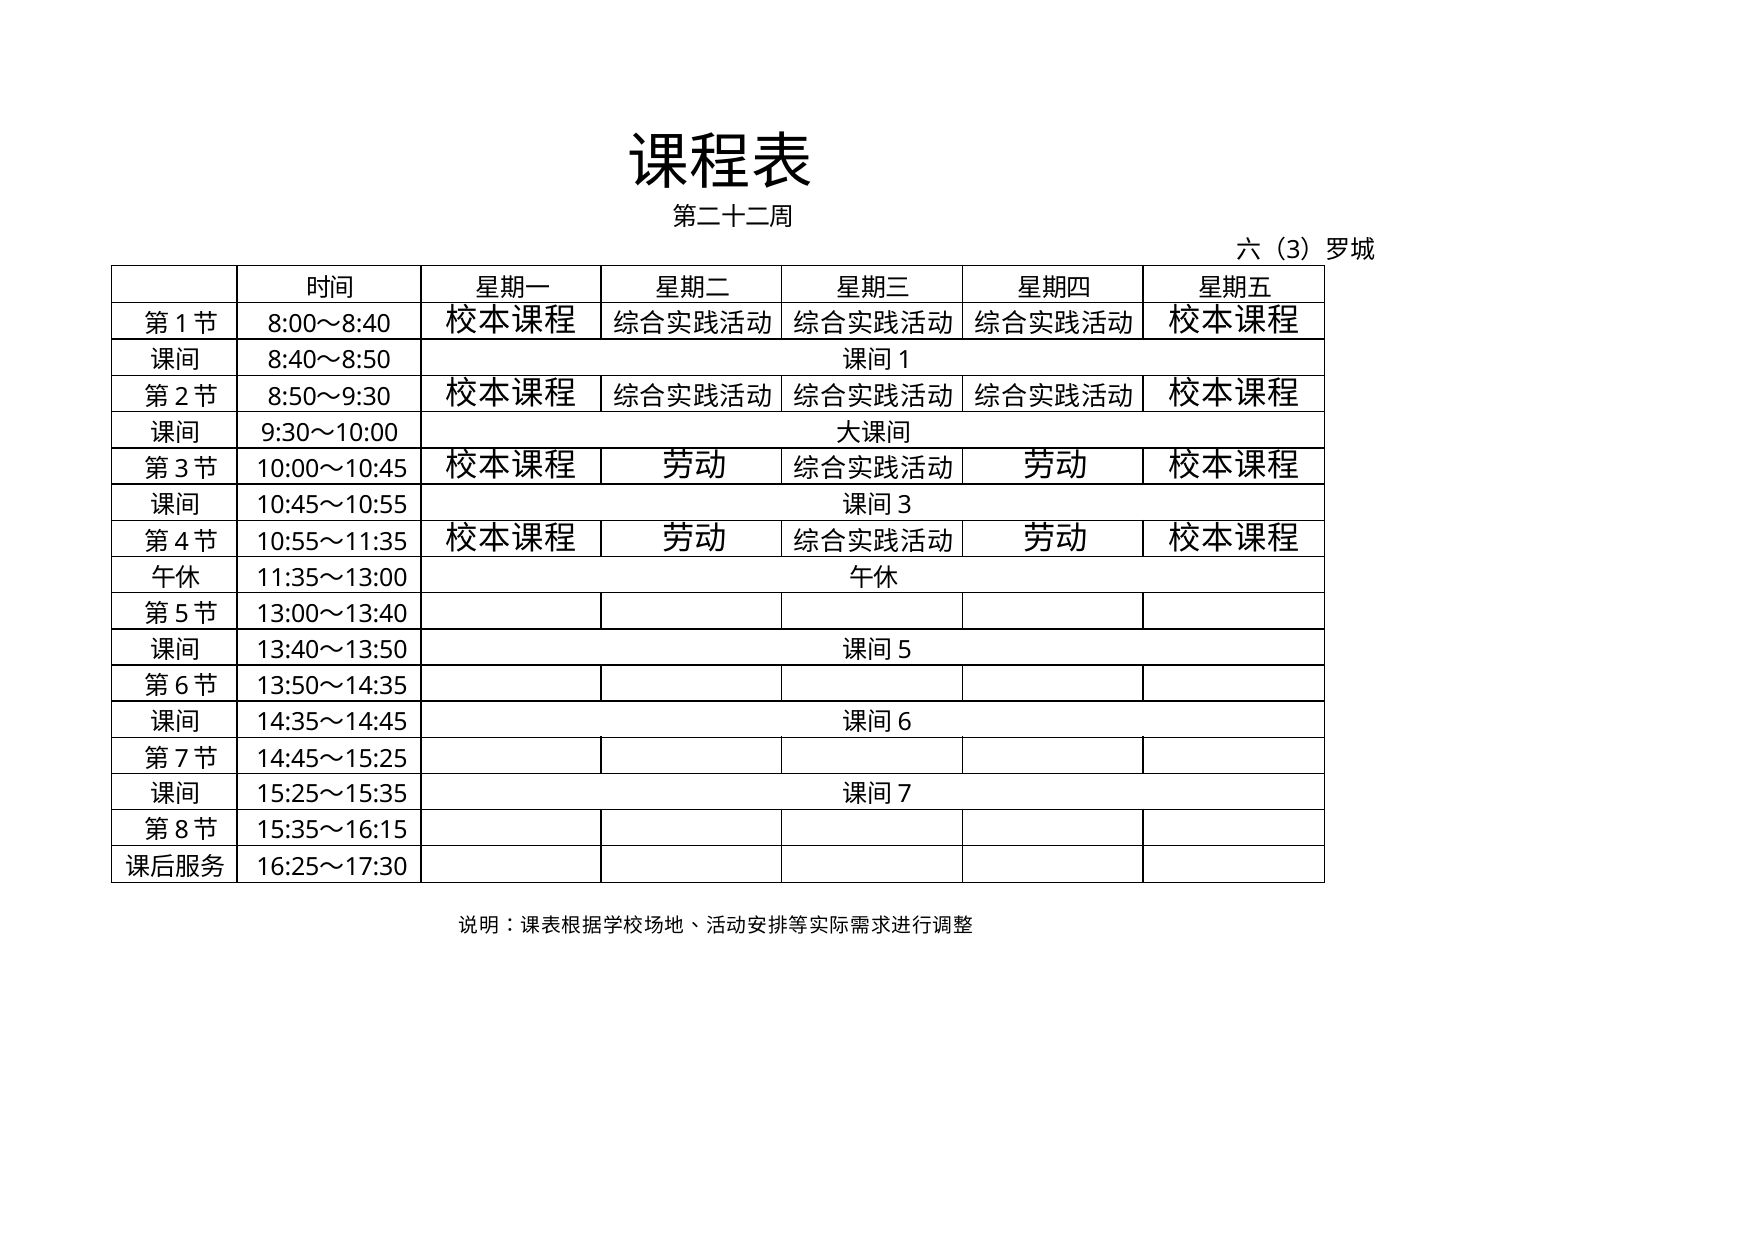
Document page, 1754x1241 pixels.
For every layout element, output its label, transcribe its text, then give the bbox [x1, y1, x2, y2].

table_cell 校本课程 [422, 303, 600, 338]
table_cell 15:25～15:35 [238, 774, 420, 808]
table_cell [963, 846, 1142, 882]
table_header 星期一 [422, 266, 600, 302]
table_header [112, 266, 236, 302]
text 六（3）罗城 [1237, 233, 1491, 265]
table_cell 午休 [422, 557, 1324, 592]
table_cell 15:35～16:15 [238, 810, 420, 844]
table_cell 课间 [112, 702, 236, 736]
table_cell 第2节 [112, 376, 236, 411]
table_cell 劳动 [602, 449, 781, 483]
table_cell [782, 666, 962, 700]
table_cell 课间 [112, 340, 236, 374]
table_cell [1144, 666, 1324, 700]
table_cell 8:40～8:50 [238, 340, 420, 374]
table_cell 13:00～13:40 [238, 593, 420, 628]
table_cell 第5节 [112, 593, 236, 628]
table_cell 课间5 [422, 630, 1324, 664]
table_cell [422, 738, 600, 772]
table_cell 劳动 [963, 521, 1142, 556]
table_cell 14:35～14:45 [238, 702, 420, 736]
table_cell 第1节 [112, 303, 236, 338]
table_cell 综合实践活动 [782, 376, 962, 411]
table_cell 校本课程 [1144, 521, 1324, 556]
table_cell [602, 593, 781, 628]
table_cell 校本课程 [422, 449, 600, 483]
table_cell 课间 [112, 774, 236, 808]
table_cell 课间 [112, 630, 236, 664]
table_cell 10:00～10:45 [238, 449, 420, 483]
table_cell 课间 [112, 485, 236, 519]
table_cell [602, 666, 781, 700]
table_cell 校本课程 [422, 521, 600, 556]
text 说明：课表根据学校场地、活动安排等实际需求进行调整 [459, 912, 1491, 937]
table_cell 13:50～14:35 [238, 666, 420, 700]
table_cell [1144, 846, 1324, 882]
table_cell 16:25～17:30 [238, 846, 420, 882]
table_cell 8:50～9:30 [238, 376, 420, 411]
table_cell [782, 593, 962, 628]
table_cell [602, 846, 781, 882]
table_header 星期四 [963, 266, 1142, 302]
table_cell 校本课程 [1144, 376, 1324, 411]
table_cell 综合实践活动 [782, 521, 962, 556]
table_cell 9:30～10:00 [238, 412, 420, 447]
table_cell [1144, 810, 1324, 844]
table_cell 综合实践活动 [963, 376, 1142, 411]
table_cell 综合实践活动 [602, 303, 781, 338]
table_cell 13:40～13:50 [238, 630, 420, 664]
table_cell 综合实践活动 [782, 449, 962, 483]
table_header 星期五 [1144, 266, 1324, 302]
table_cell [782, 810, 962, 844]
table_cell 10:55～11:35 [238, 521, 420, 556]
table_cell 第8节 [112, 810, 236, 844]
table_cell 第3节 [112, 449, 236, 483]
text 第二十二周 [672, 198, 1491, 232]
table_header 星期三 [782, 266, 962, 302]
table_cell 午休 [112, 557, 236, 592]
table_cell [782, 846, 962, 882]
table_cell 8:00～8:40 [238, 303, 420, 338]
table_cell 劳动 [963, 449, 1142, 483]
table_cell 综合实践活动 [782, 303, 962, 338]
table_cell [602, 810, 781, 844]
table_cell 第4节 [112, 521, 236, 556]
table_cell [602, 738, 781, 772]
table_cell 校本课程 [1144, 449, 1324, 483]
table_cell [963, 666, 1142, 700]
table_cell [422, 846, 600, 882]
table_cell 第7节 [112, 738, 236, 772]
table_cell 大课间 [422, 412, 1324, 447]
table_cell 课后服务 [112, 846, 236, 882]
table_cell [782, 738, 962, 772]
table_cell 课间1 [422, 340, 1324, 374]
table_cell 课间6 [422, 702, 1324, 736]
table_cell [422, 810, 600, 844]
table_cell 第6节 [112, 666, 236, 700]
text 课程表 [628, 125, 1491, 198]
table_cell 综合实践活动 [963, 303, 1142, 338]
table_cell [963, 593, 1142, 628]
table_cell 劳动 [602, 521, 781, 556]
table_cell [1144, 738, 1324, 772]
table_header 星期二 [602, 266, 781, 302]
table_cell 14:45～15:25 [238, 738, 420, 772]
table_cell 课间3 [422, 485, 1324, 519]
table_cell [422, 666, 600, 700]
table_cell [1144, 593, 1324, 628]
table_cell 综合实践活动 [602, 376, 781, 411]
table_cell 课间7 [422, 774, 1324, 808]
table_cell 课间 [112, 412, 236, 447]
table_cell [963, 738, 1142, 772]
table_cell 校本课程 [1144, 303, 1324, 338]
table_cell 11:35～13:00 [238, 557, 420, 592]
table_cell 10:45～10:55 [238, 485, 420, 519]
table_cell 校本课程 [422, 376, 600, 411]
table_cell [963, 810, 1142, 844]
table_cell [422, 593, 600, 628]
table_header 时间 [238, 266, 420, 302]
